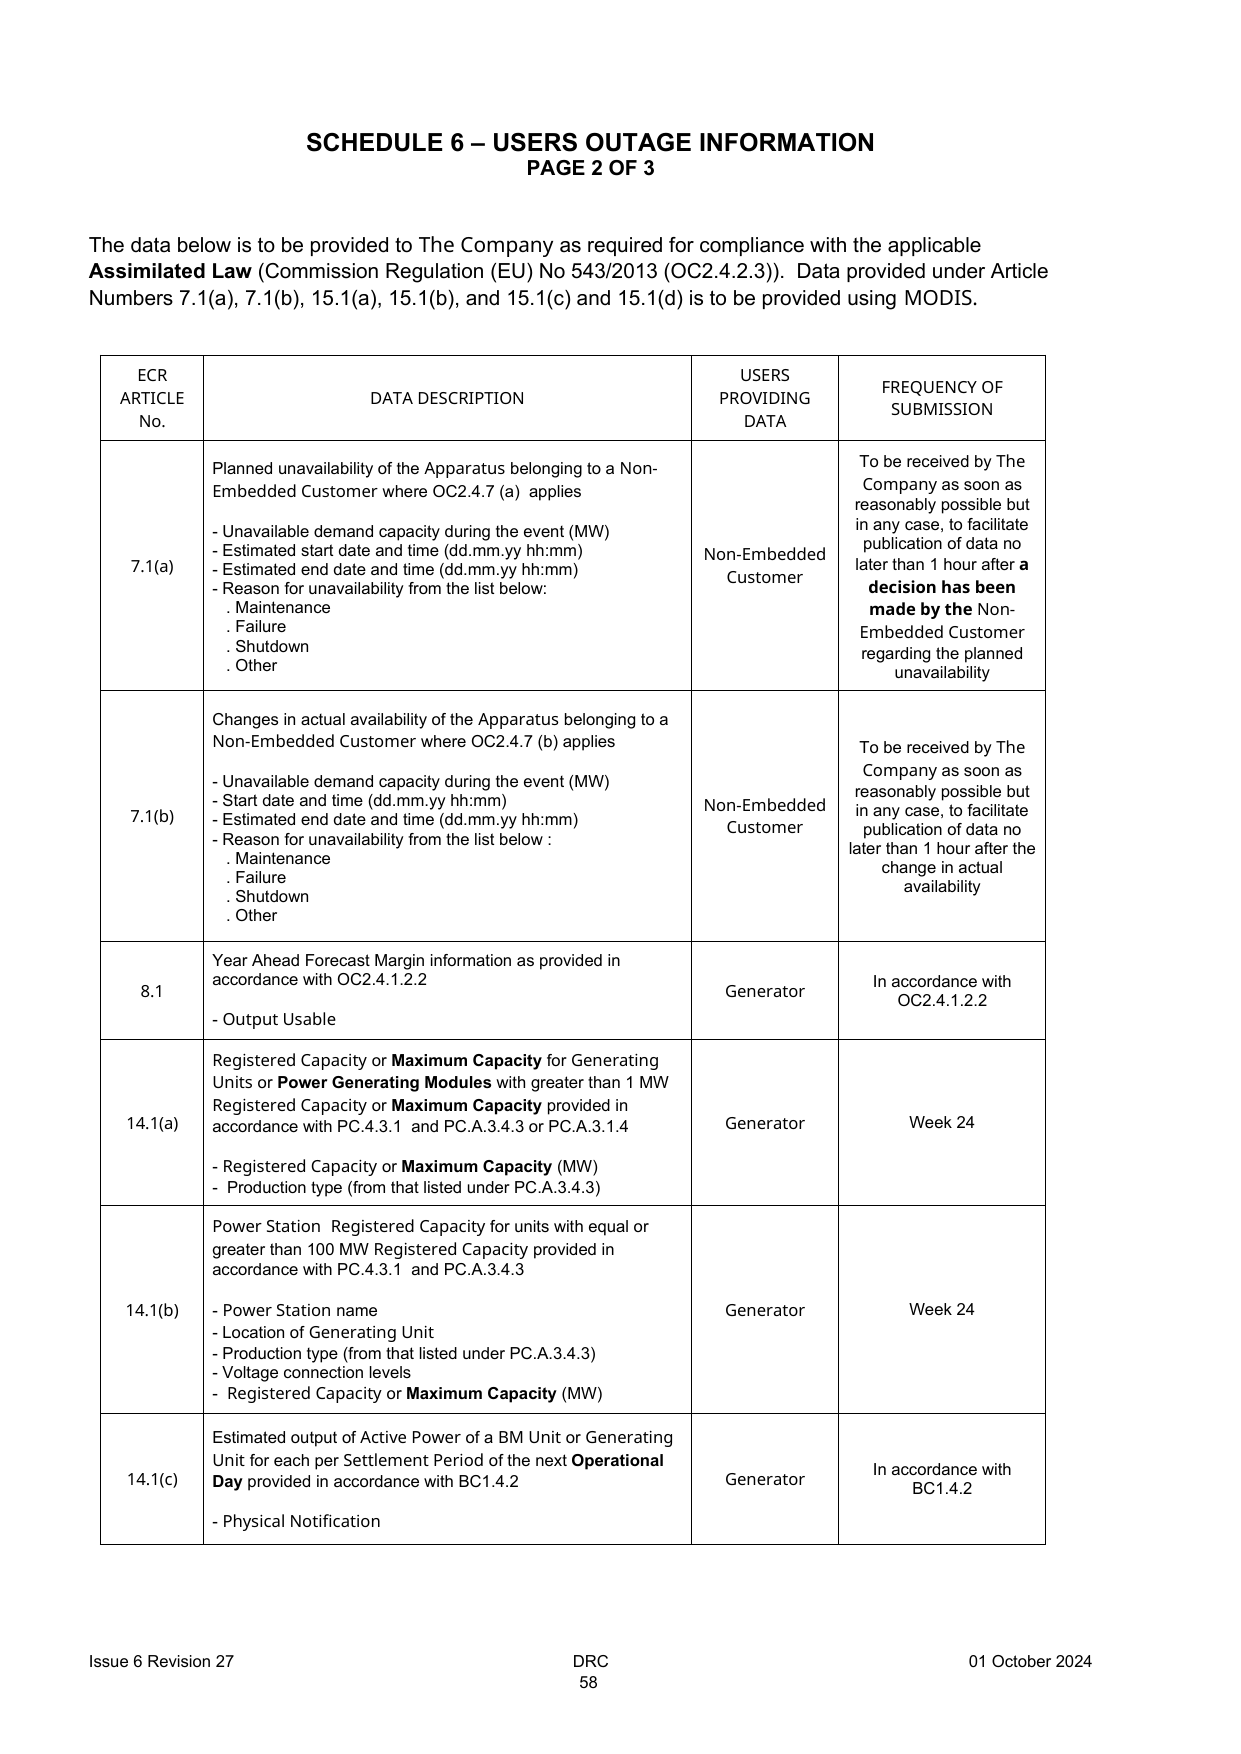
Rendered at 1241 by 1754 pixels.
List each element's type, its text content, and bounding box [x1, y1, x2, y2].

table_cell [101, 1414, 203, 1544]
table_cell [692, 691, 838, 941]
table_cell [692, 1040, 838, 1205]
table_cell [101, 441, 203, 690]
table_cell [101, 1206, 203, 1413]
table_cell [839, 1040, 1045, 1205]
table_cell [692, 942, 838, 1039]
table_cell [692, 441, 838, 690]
text PAGE 2 OF 3 [89, 156, 1092, 180]
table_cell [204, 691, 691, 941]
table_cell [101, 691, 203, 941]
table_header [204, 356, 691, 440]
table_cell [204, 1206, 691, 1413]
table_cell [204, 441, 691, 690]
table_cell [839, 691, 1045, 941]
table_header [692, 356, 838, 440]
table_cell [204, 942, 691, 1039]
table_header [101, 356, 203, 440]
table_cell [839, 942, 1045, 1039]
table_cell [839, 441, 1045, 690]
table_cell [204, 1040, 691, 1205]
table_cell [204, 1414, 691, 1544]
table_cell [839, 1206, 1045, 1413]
text SCHEDULE 6 – USERS OUTAGE INFORMATION [89, 127, 1092, 156]
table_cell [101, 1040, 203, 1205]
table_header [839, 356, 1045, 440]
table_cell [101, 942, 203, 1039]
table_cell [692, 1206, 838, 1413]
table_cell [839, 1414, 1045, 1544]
text The data below is to be provided to The Company as required for compliance with the applicable Assimilated Law (Commission Regulation (EU) No 543/2013 (OC2.4.2.3)). Data provided under Article Numbers 7.1(a), 7.1(b), 15.1(a), 15.1(b), and 15.1(c) and 15.1(d) is to be provided using MODIS. [89, 231, 1092, 311]
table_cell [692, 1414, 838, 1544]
